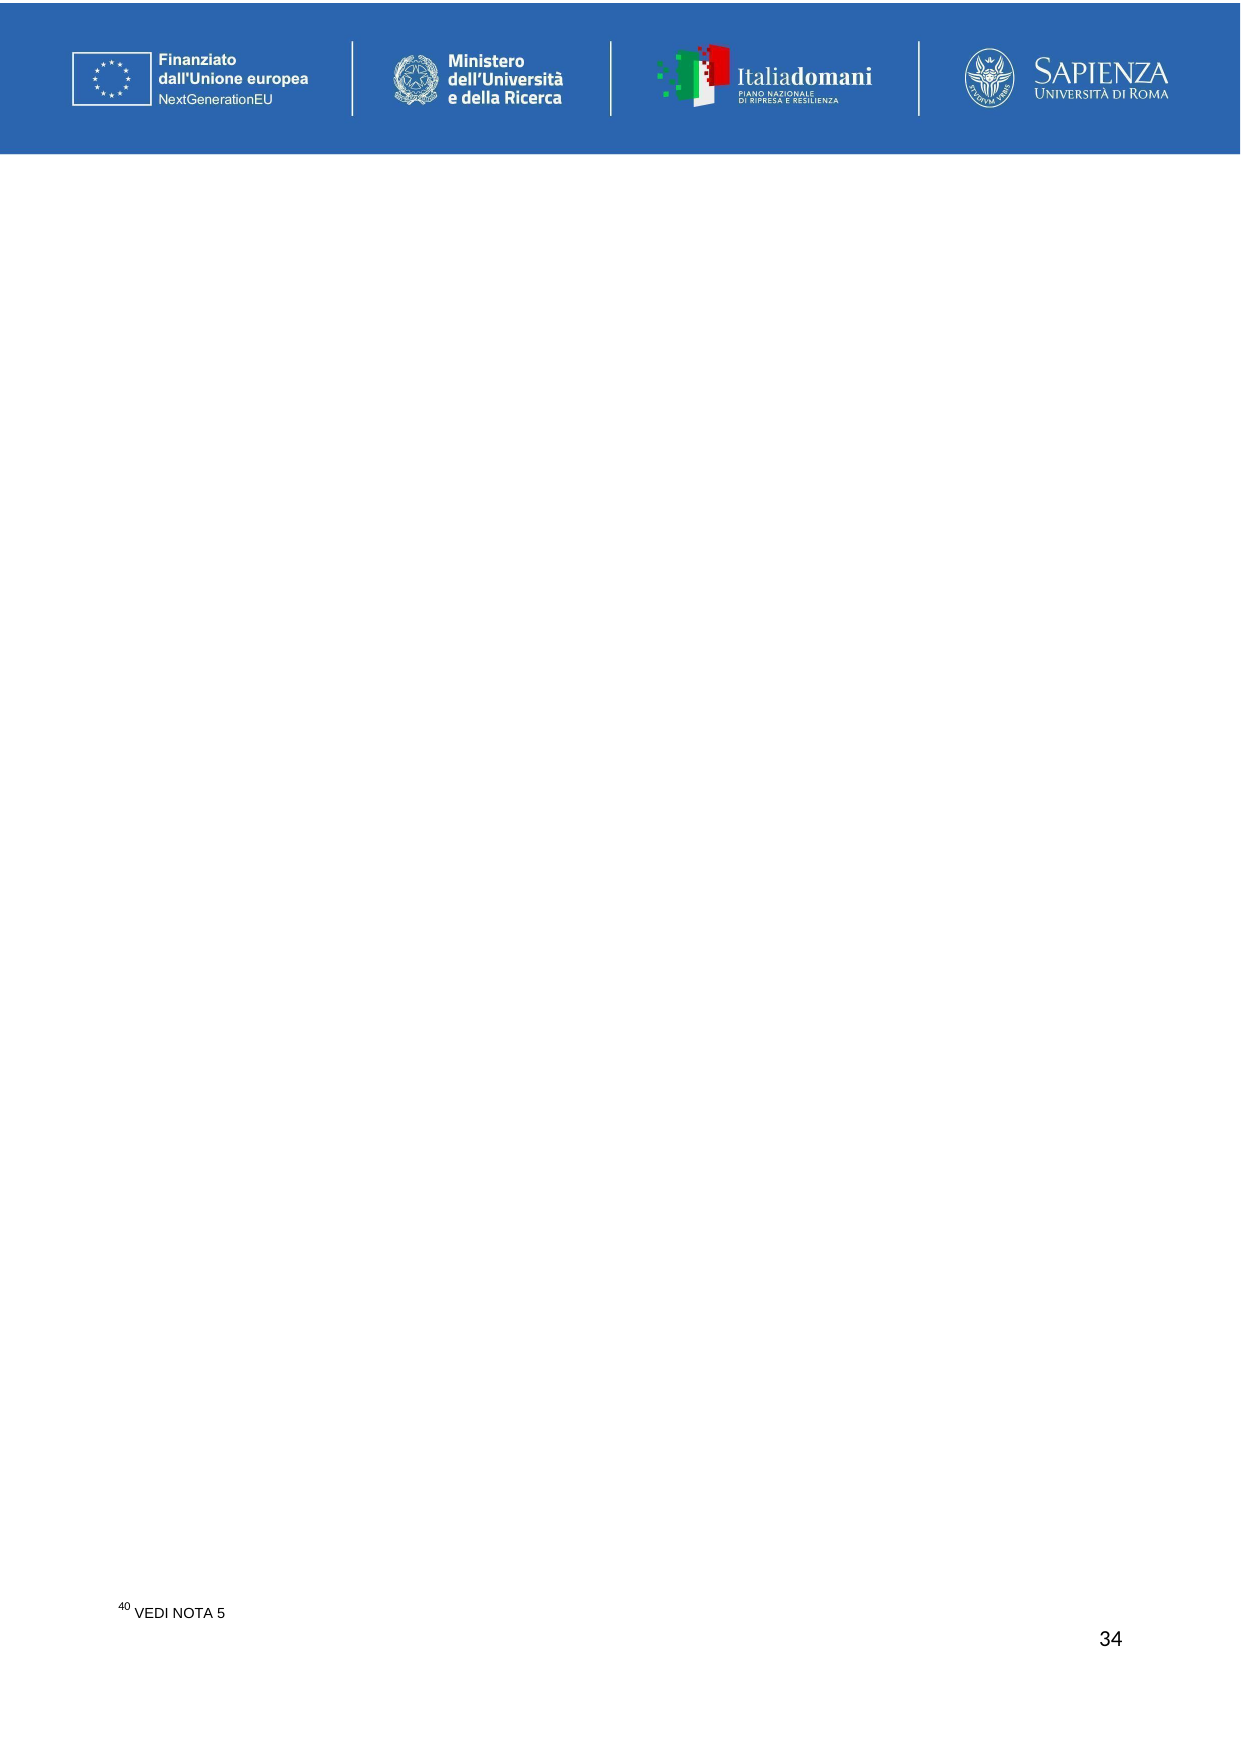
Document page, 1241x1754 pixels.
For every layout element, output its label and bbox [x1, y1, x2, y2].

picture [0, 3, 1241, 158]
